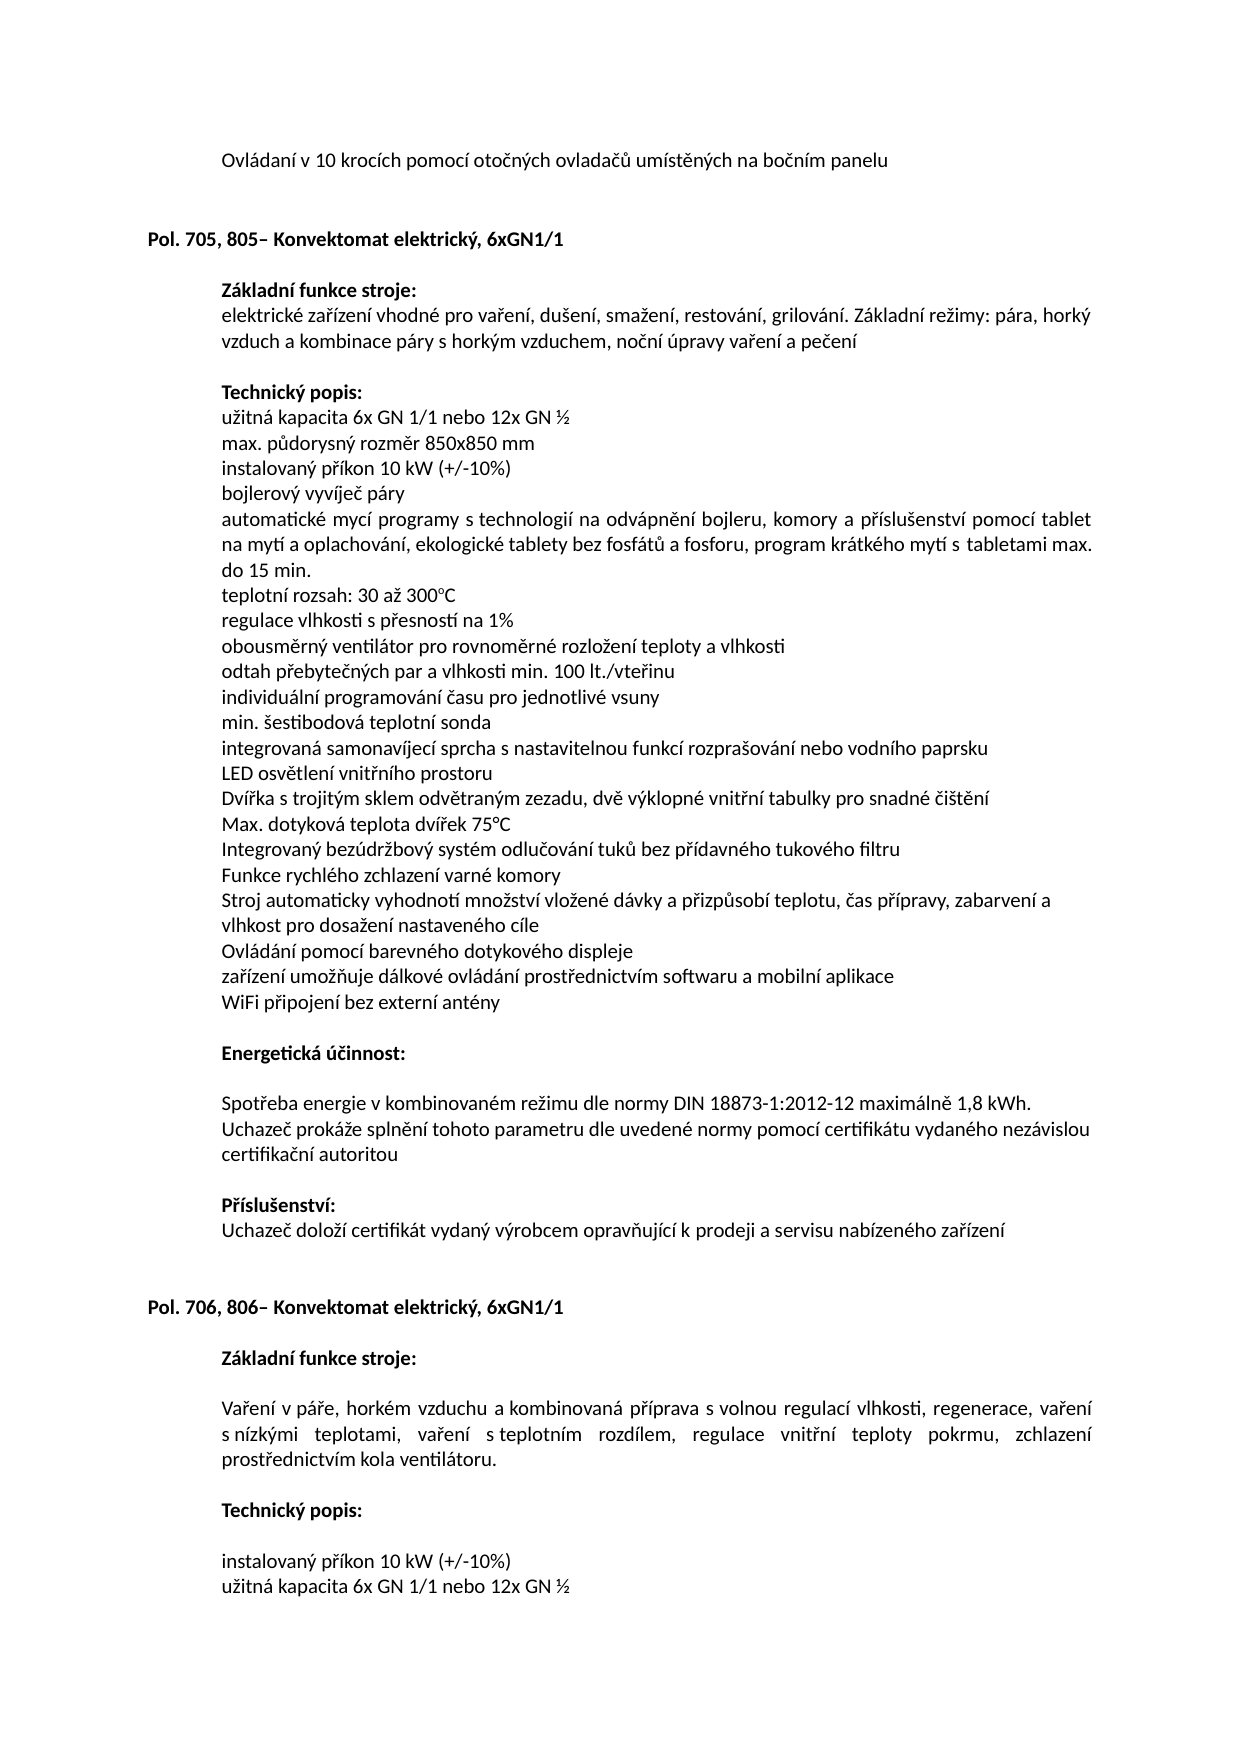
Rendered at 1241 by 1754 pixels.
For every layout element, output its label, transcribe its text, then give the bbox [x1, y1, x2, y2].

text regulace vlhkosti s přesností na 1% [221, 608, 1093, 633]
text Základní funkce stroje: [221, 277, 1093, 303]
text automatické mycí programy s technologií na odvápnění bojleru, komory a příslušenství pomocí tablet na mytí a oplachování, ekologické tablety bez fosfátů a fosforu, program krátkého mytí s tabletami max. do 15 min. [221, 506, 1093, 582]
text Vaření v páře, horkém vzduchu a kombinovaná příprava s volnou regulací vlhkosti, regenerace, vaření s nízkými teplotami, vaření s teplotním rozdílem, regulace vnitřní teploty pokrmu, zchlazení prostřednictvím kola ventilátoru. [221, 1396, 1093, 1472]
text Pol. 706, 806– Konvektomat elektrický, 6xGN1/1 [148, 1294, 1093, 1319]
text Ovládání pomocí barevného dotykového displeje [221, 938, 1093, 963]
text Technický popis: [221, 379, 1093, 404]
text obousměrný ventilátor pro rovnoměrné rozložení teploty a vlhkosti [221, 633, 1093, 658]
text Technický popis: [221, 1497, 1093, 1523]
text Ovládaní v 10 krocích pomocí otočných ovladačů umístěných na bočním panelu [148, 148, 1093, 173]
text Dvířka s trojitým sklem odvětraným zezadu, dvě výklopné vnitřní tabulky pro snadné čištění [221, 786, 1093, 811]
text min. šestibodová teplotní sonda [221, 709, 1093, 735]
text Max. dotyková teplota dvířek 75°C [221, 811, 1093, 836]
text instalovaný příkon 10 kW (+/-10%) [221, 1548, 1093, 1573]
text Energetická účinnost: [221, 1040, 1093, 1065]
text Uchazeč doloží certifikát vydaný výrobcem opravňující k prodeji a servisu nabízeného zařízení [221, 1218, 1093, 1243]
text individuální programování času pro jednotlivé vsuny [221, 684, 1093, 709]
text WiFi připojení bez externí antény [221, 989, 1093, 1014]
text Spotřeba energie v kombinovaném režimu dle normy DIN 18873-1:2012-12 maximálně 1,8 kWh. Uchazeč prokáže splnění tohoto parametru dle uvedené normy pomocí certifikátu vydaného nezávislou certifikační autoritou [221, 1091, 1093, 1167]
text Integrovaný bezúdržbový systém odlučování tuků bez přídavného tukového filtru [221, 836, 1093, 862]
text instalovaný příkon 10 kW (+/-10%) [221, 455, 1093, 481]
text teplotní rozsah: 30 až 300oC [221, 582, 1093, 608]
text Základní funkce stroje: [221, 1345, 1093, 1370]
text užitná kapacita 6x GN 1/1 nebo 12x GN ½ [221, 1573, 1093, 1599]
text Pol. 705, 805– Konvektomat elektrický, 6xGN1/1 [148, 226, 1093, 252]
text LED osvětlení vnitřního prostoru [221, 760, 1093, 786]
text Funkce rychlého zchlazení varné komory [221, 862, 1093, 887]
text užitná kapacita 6x GN 1/1 nebo 12x GN ½ [221, 404, 1093, 430]
text integrovaná samonavíjecí sprcha s nastavitelnou funkcí rozprašování nebo vodního paprsku [221, 735, 1093, 760]
text zařízení umožňuje dálkové ovládání prostřednictvím softwaru a mobilní aplikace [221, 963, 1093, 989]
text Příslušenství: [221, 1192, 1093, 1218]
text elektrické zařízení vhodné pro vaření, dušení, smažení, restování, grilování. Základní režimy: pára, horký vzduch a kombinace páry s horkým vzduchem, noční úpravy vaření a pečení [221, 303, 1093, 353]
text max. půdorysný rozměr 850x850 mm [221, 430, 1093, 455]
text bojlerový vyvíječ páry [221, 481, 1093, 506]
text odtah přebytečných par a vlhkosti min. 100 lt./vteřinu [221, 658, 1093, 684]
text Stroj automaticky vyhodnotí množství vložené dávky a přizpůsobí teplotu, čas přípravy, zabarvení a vlhkost pro dosažení nastaveného cíle [221, 887, 1093, 938]
